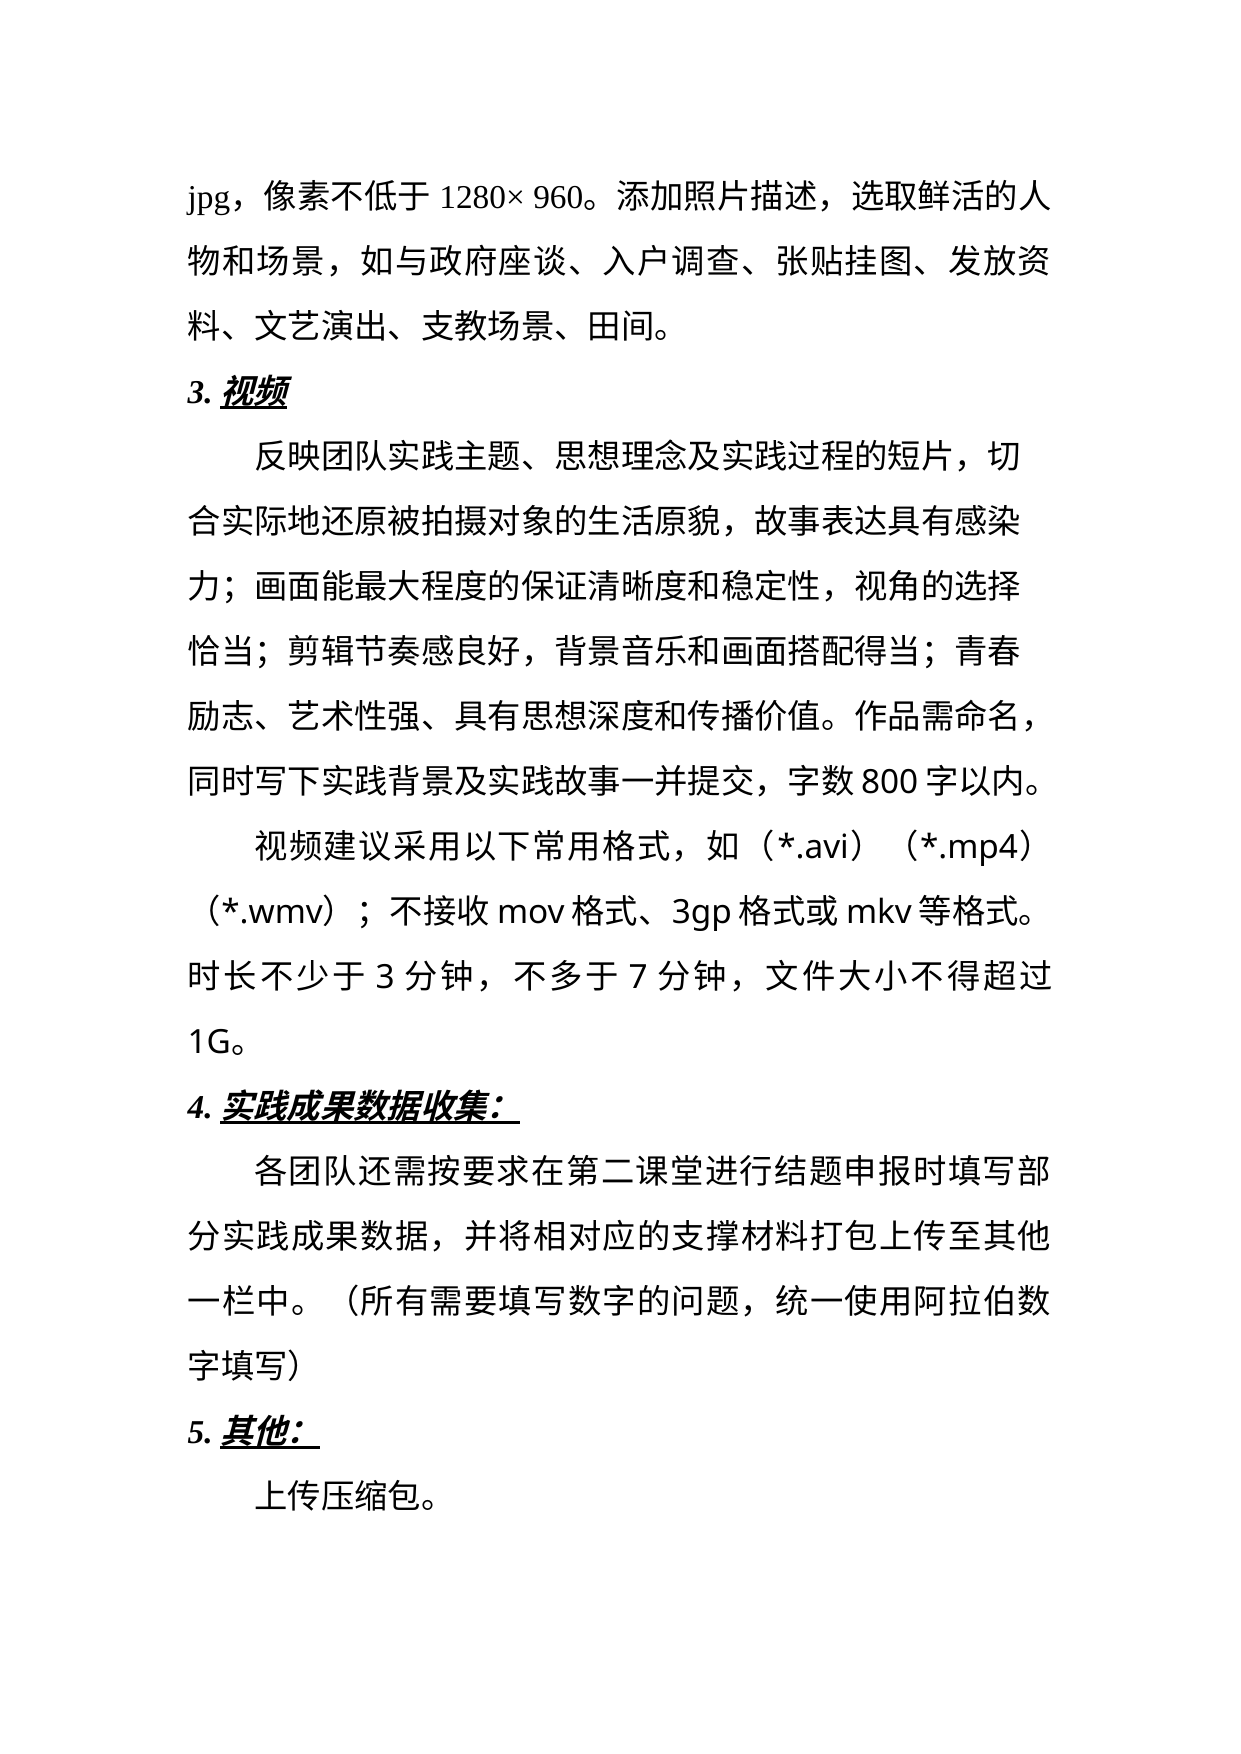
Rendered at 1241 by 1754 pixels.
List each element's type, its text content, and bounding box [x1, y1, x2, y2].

list 其他： [187, 1397, 1053, 1462]
list 视频 [187, 357, 1053, 422]
list 实践成果数据收集： [187, 1072, 1053, 1137]
list 各团队还需按要求在第二课堂进行结题申报时填写部分实践成果数据，并将相对应的支撑材料打包上传至其他一栏中。（所有需要填写数字的问题，统一使用阿拉伯数字填写） [187, 1137, 1053, 1397]
list 上传压缩包。 [187, 1462, 1053, 1527]
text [187, 162, 1053, 357]
text 反映团队实践主题、思想理念及实践过程的短片，切合实际地还原被拍摄对象的生活原貌，故事表达具有感染力；画面能最大程度的保证清晰度和稳定性，视角的选择恰当；剪辑节奏感良好，背景音乐和画面搭配得当；青春励志、艺术性强、具有思想深度和传播价值。作品需命名，同时写下实践背景及实践故事一并提交，字数800字以内。 [187, 422, 1053, 812]
list 视频建议采用以下常用格式，如（*.avi）（*.mp4）（*.wmv）；不接收mov格式、3gp格式或mkv等格式。 时长不少于3分钟，不多于7分钟，文件大小不得超过1G。 [187, 812, 1053, 1072]
